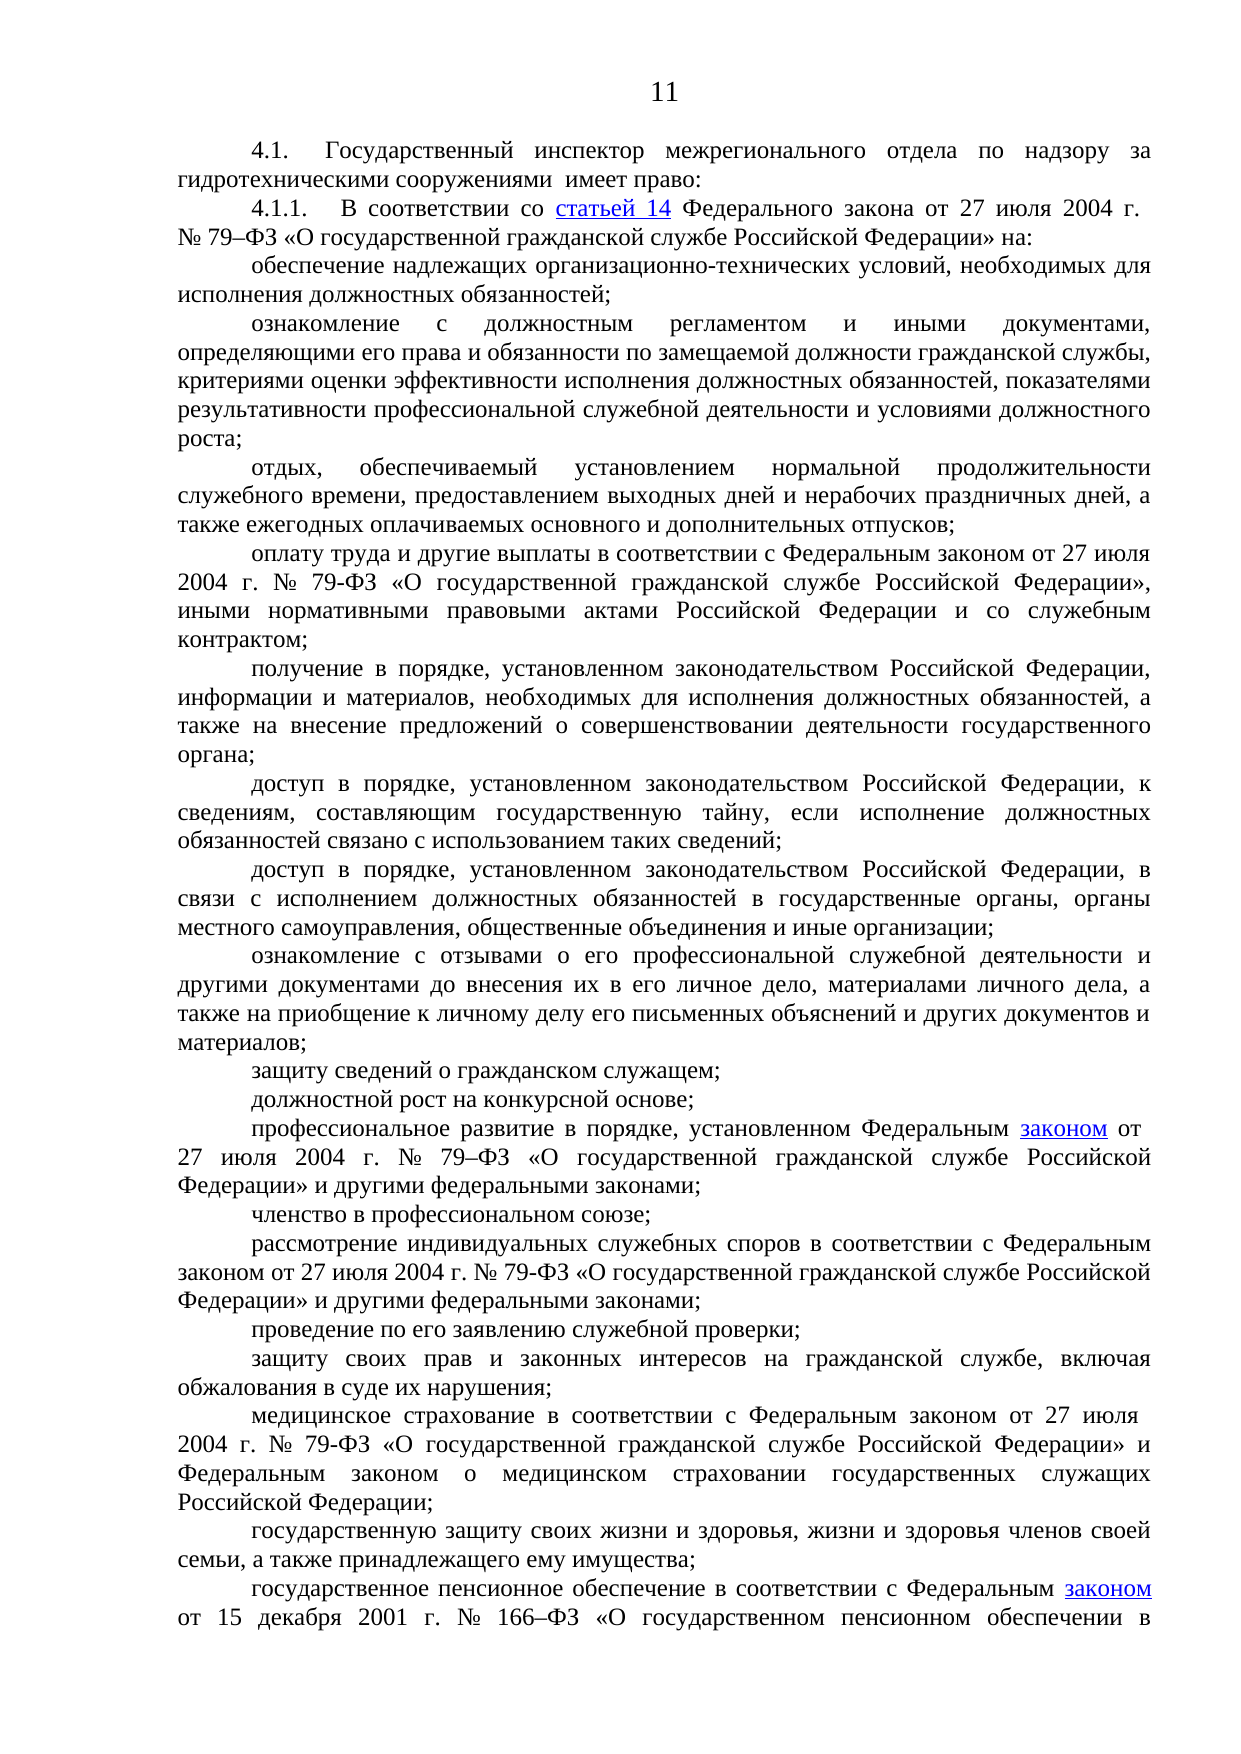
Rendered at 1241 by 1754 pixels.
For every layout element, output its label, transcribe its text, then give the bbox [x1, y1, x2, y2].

text медицинское страхование в соответствии с Федеральным законом от 27 июля 2004 г. № 79-ФЗ «О государственной гражданской службе Российской Федерации» и Федеральным законом о медицинском страховании государственных служащих Российской Федерации; [177, 1400, 1152, 1515]
text ознакомление с отзывами о его профессиональной служебной деятельности и другими документами до внесения их в его личное дело, материалами личного дела, а также на приобщение к личному делу его письменных объяснений и других документов и материалов; [177, 940, 1152, 1055]
text профессиональное развитие в порядке, установленном Федеральным законом от 27 июля 2004 г. № 79–ФЗ «О государственной гражданской службе Российской Федерации» и другими федеральными законами; [177, 1113, 1152, 1199]
text оплату труда и другие выплаты в соответствии с Федеральным законом от 27 июля 2004 г. № 79-ФЗ «О государственной гражданской службе Российской Федерации», иными нормативными правовыми актами Российской Федерации и со служебным контрактом; [177, 538, 1152, 653]
text 4.1. Государственный инспектор межрегионального отдела по надзору за гидротехническими сооружениями имеет право: [177, 135, 1152, 193]
text членство в профессиональном союзе; [177, 1199, 1152, 1228]
text отдых, обеспечиваемый установлением нормальной продолжительности служебного времени, предоставлением выходных дней и нерабочих праздничных дней, а также ежегодных оплачиваемых основного и дополнительных отпусков; [177, 452, 1152, 538]
text защиту своих прав и законных интересов на гражданской службе, включая обжалования в суде их нарушения; [177, 1343, 1152, 1400]
text ознакомление с должностным регламентом и иными документами, определяющими его права и обязанности по замещаемой должности гражданской службы, критериями оценки эффективности исполнения должностных обязанностей, показателями результативности профессиональной служебной деятельности и условиями должностного роста; [177, 308, 1152, 452]
text получение в порядке, установленном законодательством Российской Федерации, информации и материалов, необходимых для исполнения должностных обязанностей, а также на внесение предложений о совершенствовании деятельности государственного органа; [177, 653, 1152, 768]
text государственную защиту своих жизни и здоровья, жизни и здоровья членов своей семьи, а также принадлежащего ему имущества; [177, 1515, 1152, 1573]
text обеспечение надлежащих организационно-технических условий, необходимых для исполнения должностных обязанностей; [177, 250, 1152, 308]
text защиту сведений о гражданском служащем; [177, 1055, 1152, 1084]
text 4.1.1. В соответствии со статьей 14 Федерального закона от 27 июля 2004 г. № 79–ФЗ «О государственной гражданской службе Российской Федерации» на: [177, 193, 1152, 250]
text должностной рост на конкурсной основе; [177, 1084, 1152, 1113]
text рассмотрение индивидуальных служебных споров в соответствии с Федеральным законом от 27 июля 2004 г. № 79-ФЗ «О государственной гражданской службе Российской Федерации» и другими федеральными законами; [177, 1228, 1152, 1314]
text проведение по его заявлению служебной проверки; [177, 1314, 1152, 1343]
text доступ в порядке, установленном законодательством Российской Федерации, к сведениям, составляющим государственную тайну, если исполнение должностных обязанностей связано с использованием таких сведений; [177, 768, 1152, 854]
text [177, 1573, 1152, 1630]
text доступ в порядке, установленном законодательством Российской Федерации, в связи с исполнением должностных обязанностей в государственные органы, органы местного самоуправления, общественные объединения и иные организации; [177, 854, 1152, 940]
